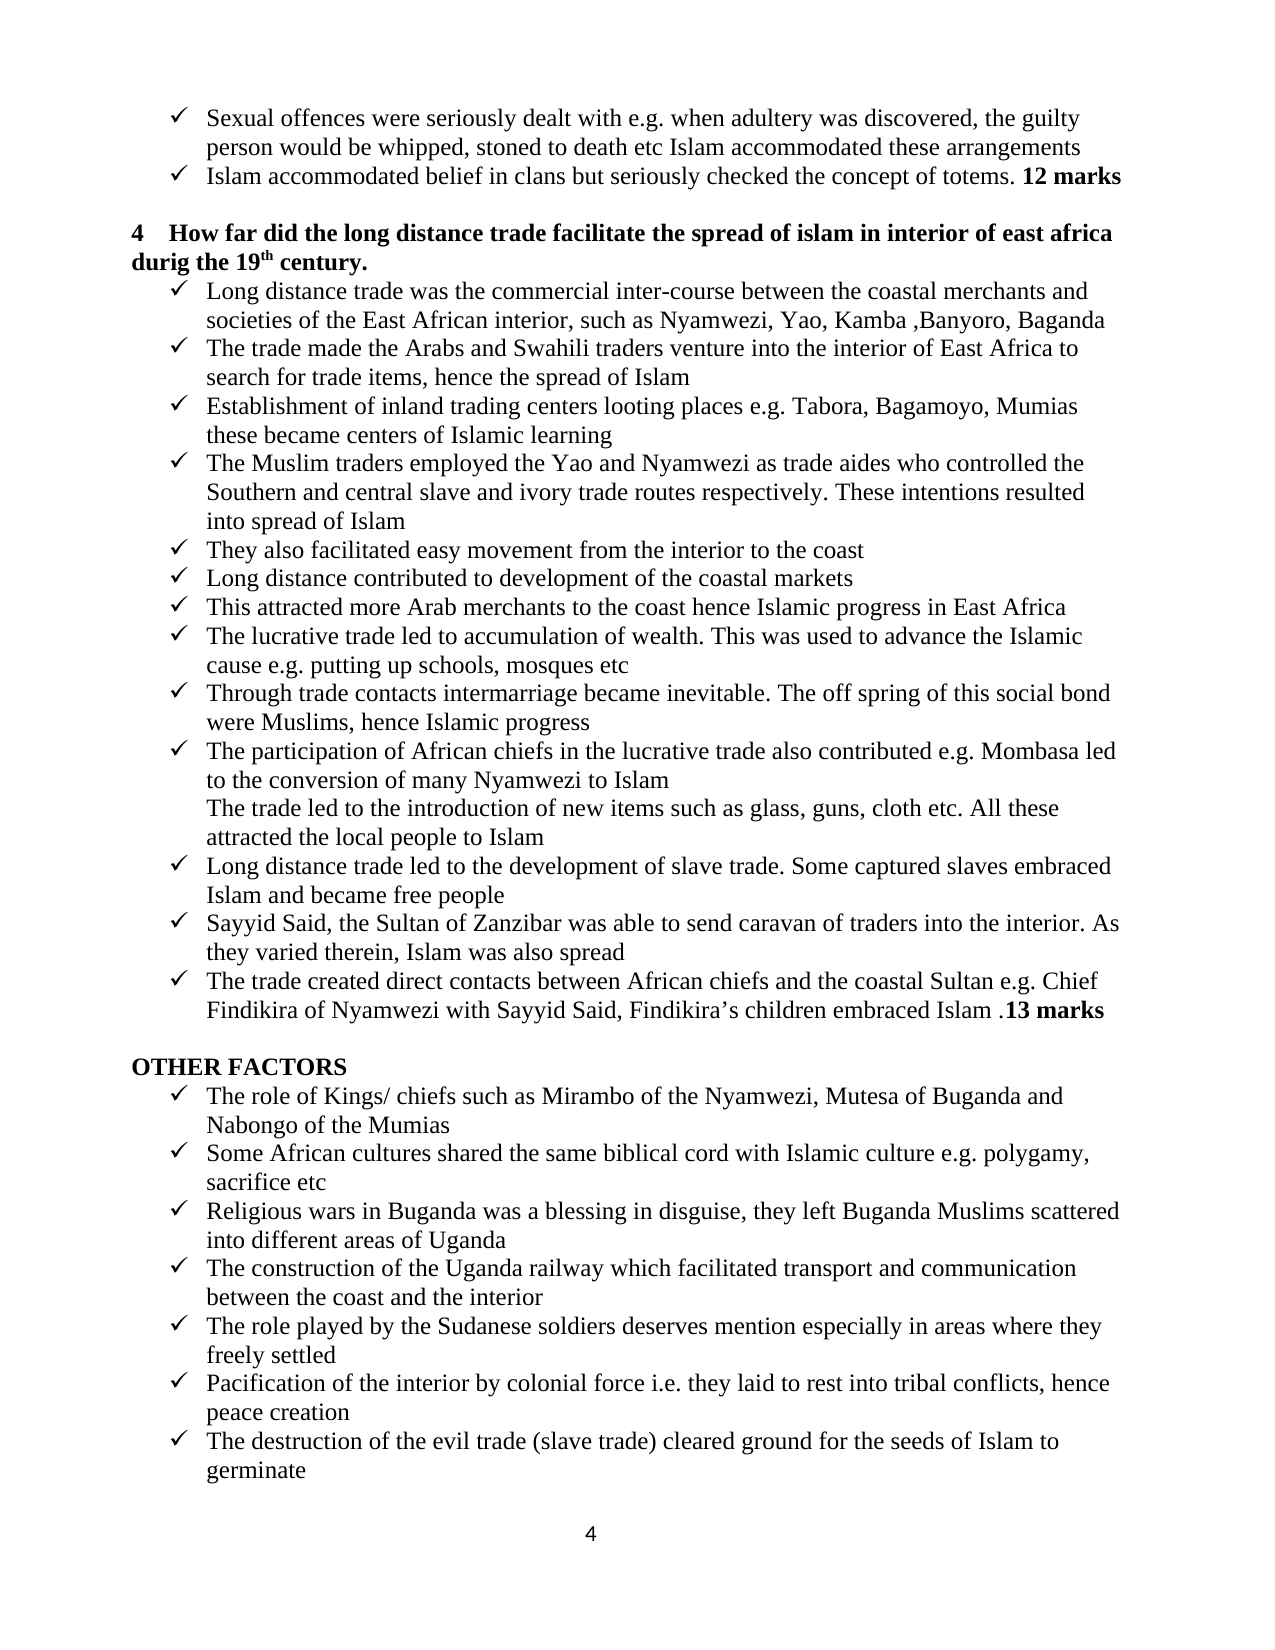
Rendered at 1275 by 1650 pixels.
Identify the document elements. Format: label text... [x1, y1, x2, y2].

list They also facilitated easy movement from the interior to the coast [169, 535, 1125, 563]
list The role played by the Sudanese soldiers deserves mention especially in areas where they freely settled [169, 1311, 1125, 1368]
list Religious wars in Buganda was a blessing in disguise, they left Buganda Muslims scattered into different areas of Uganda [169, 1196, 1125, 1253]
list The lucrative trade led to accumulation of wealth. This was used to advance the Islamic cause e.g. putting up schools, mosques etc [169, 621, 1125, 678]
list The destruction of the evil trade (slave trade) cleared ground for the seeds of Islam to germinate [169, 1426, 1125, 1483]
list Long distance trade was the commercial inter-course between the coastal merchants and societies of the East African interior, such as Nyamwezi, Yao, Kamba ,Banyoro, Baganda [169, 276, 1125, 333]
list The construction of the Uganda railway which facilitated transport and communication between the coast and the interior [169, 1253, 1125, 1311]
list The trade made the Arabs and Swahili traders venture into the interior of East Africa to search for trade items, hence the spread of Islam [169, 333, 1125, 391]
list Long distance trade led to the development of slave trade. Some captured slaves embraced Islam and became free people [169, 851, 1125, 908]
list The participation of African chiefs in the lucrative trade also contributed e.g. Mombasa led to the conversion of many Nyamwezi to Islam The trade led to the introduction of new items such as glass, guns, cloth etc. All these attracted the local people to Islam [169, 736, 1125, 851]
list Sexual offences were seriously dealt with e.g. when adultery was discovered, the guilty person would be whipped, stoned to death etc Islam accommodated these arrangements [169, 103, 1125, 161]
list OTHER FACTORS [131, 1052, 1125, 1081]
list The trade created direct contacts between African chiefs and the coastal Sultan e.g. Chief Findikira of Nyamwezi with Sayyid Said, Findikira’s children embraced Islam .13 marks [169, 966, 1125, 1023]
list The Muslim traders employed the Yao and Nyamwezi as trade aides who controlled the Southern and central slave and ivory trade routes respectively. These intentions resulted into spread of Islam [169, 448, 1125, 535]
list Islam accommodated belief in clans but seriously checked the concept of totems. 12 marks [169, 161, 1125, 190]
list Long distance contributed to development of the coastal markets [169, 563, 1125, 592]
list Through trade contacts intermarriage became inevitable. The off spring of this social bond were Muslims, hence Islamic progress [169, 678, 1125, 736]
list Sayyid Said, the Sultan of Zanzibar was able to send caravan of traders into the interior. As they varied therein, Islam was also spread [169, 908, 1125, 966]
list This attracted more Arab merchants to the coast hence Islamic progress in East Africa [169, 592, 1125, 621]
list Establishment of inland trading centers looting places e.g. Tabora, Bagamoyo, Mumias these became centers of Islamic learning [169, 391, 1125, 448]
text 4 How far did the long distance trade facilitate the spread of islam in interior of east africa durig the 19th century. [131, 218, 1125, 276]
list The role of Kings/ chiefs such as Mirambo of the Nyamwezi, Mutesa of Buganda and Nabongo of the Mumias [169, 1081, 1125, 1138]
list Pacification of the interior by colonial force i.e. they laid to rest into tribal conflicts, hence peace creation [169, 1368, 1125, 1426]
list Some African cultures shared the same biblical cord with Islamic culture e.g. polygamy, sacrifice etc [169, 1138, 1125, 1196]
